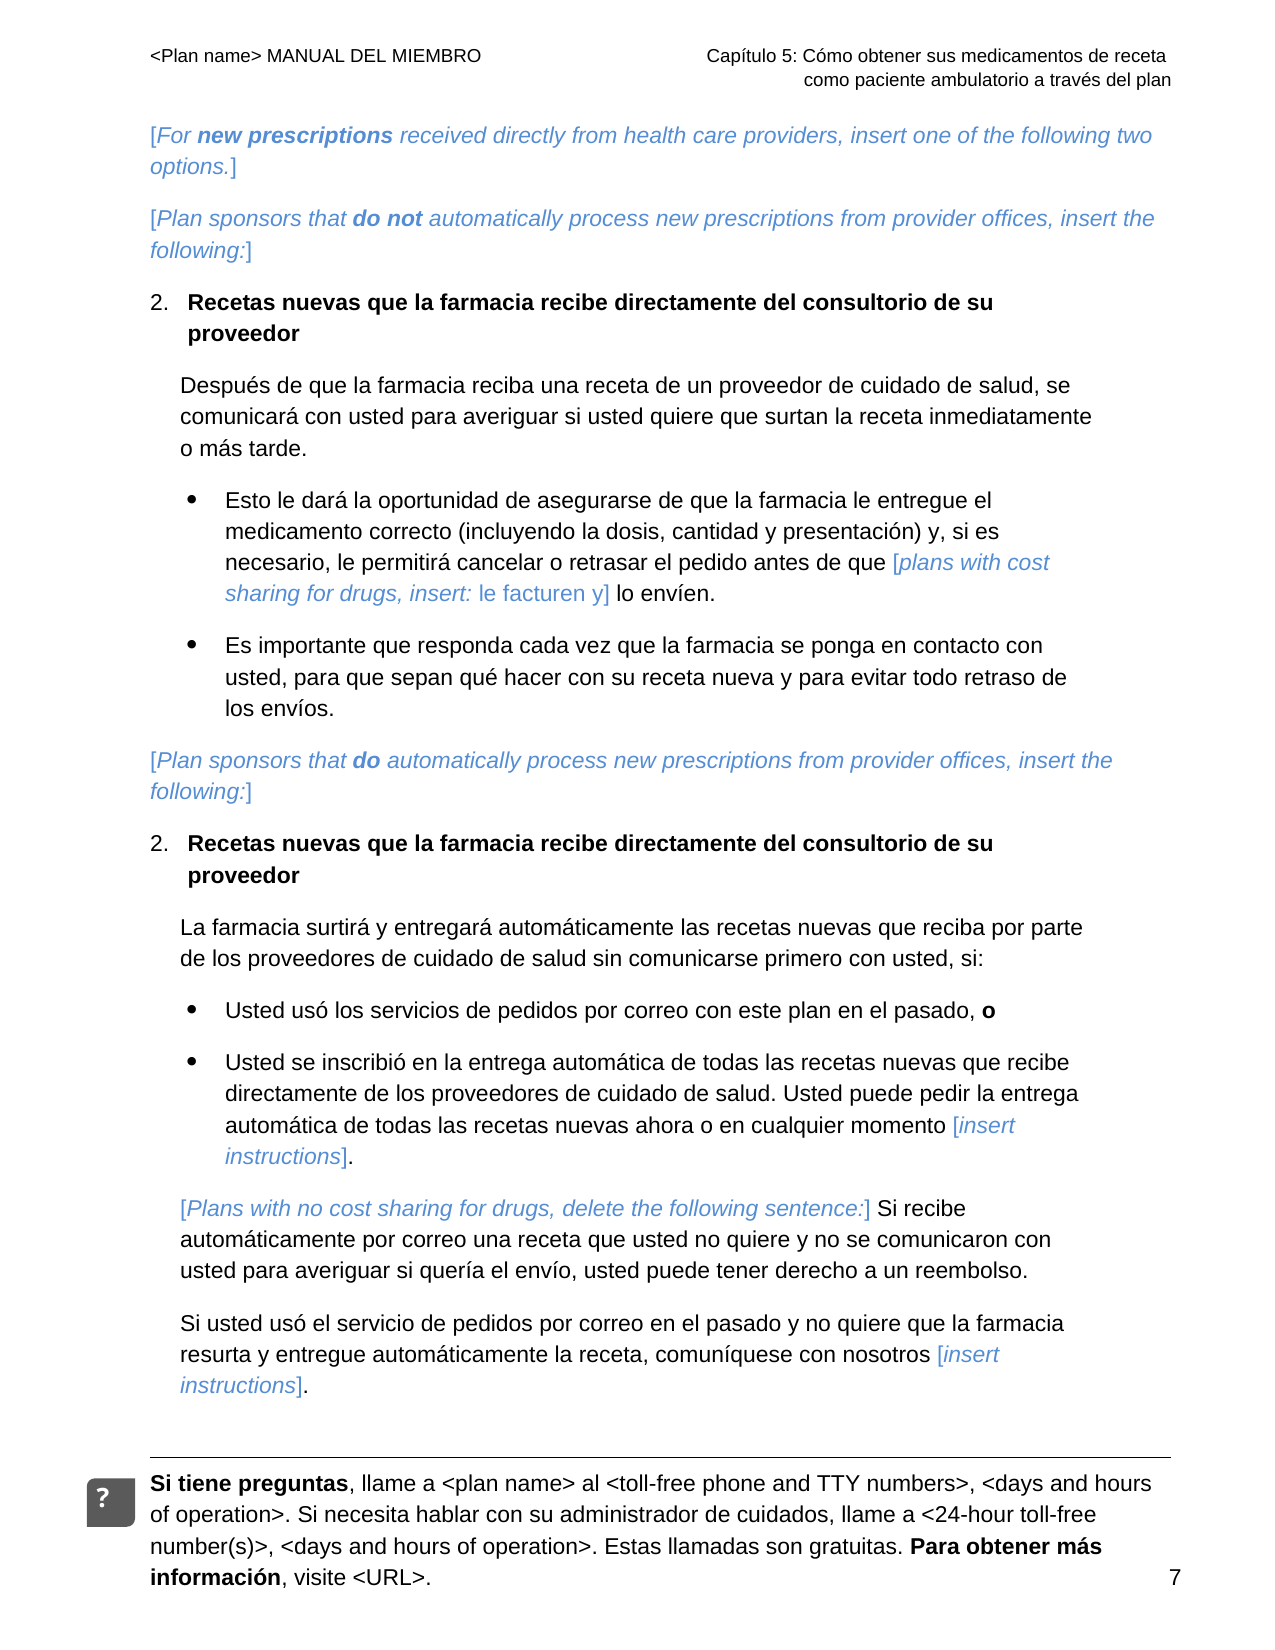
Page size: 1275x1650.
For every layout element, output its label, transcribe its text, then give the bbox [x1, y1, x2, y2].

list Esto le dará la oportunidad de asegurarse de que la farmacia le entregue el medicamento correcto (incluyendo la dosis, cantidad y presentación) y, si es necesario, le permitirá cancelar o retrasar el pedido antes de que [plans with cost sharing for drugs, insert: le facturen y] lo envíen. [187, 483, 1096, 608]
text [Plan sponsors that do automatically process new prescriptions from provider offices, insert the following:] [150, 743, 1171, 806]
list La farmacia surtirá y entregará automáticamente las recetas nuevas que reciba por parte de los proveedores de cuidado de salud sin comunicarse primero con usted, si: [180, 910, 1096, 973]
list [Plans with no cost sharing for drugs, delete the following sentence:] Si recibe automáticamente por correo una receta que usted no quiere y no se comunicaron con usted para averiguar si quería el envío, usted puede tener derecho a un reembolso. [180, 1191, 1096, 1285]
list Recetas nuevas que la farmacia recibe directamente del consultorio de su proveedor [150, 827, 1096, 889]
text [For new prescriptions received directly from health care providers, insert one of the following two options.] [150, 118, 1171, 181]
list Recetas nuevas que la farmacia recibe directamente del consultorio de su proveedor [150, 285, 1096, 348]
list Es importante que responda cada vez que la farmacia se ponga en contacto con usted, para que sepan qué hacer con su receta nueva y para evitar todo retraso de los envíos. [187, 629, 1096, 723]
list Después de que la farmacia reciba una receta de un proveedor de cuidado de salud, se comunicará con usted para averiguar si usted quiere que surtan la receta inmediatamente o más tarde. [180, 368, 1096, 462]
text [Plan sponsors that do not automatically process new prescriptions from provider offices, insert the following:] [150, 202, 1171, 264]
list Usted usó los servicios de pedidos por correo con este plan en el pasado, o [187, 993, 1096, 1025]
list Si usted usó el servicio de pedidos por correo en el pasado y no quiere que la farmacia resurta y entregue automáticamente la receta, comuníquese con nosotros [insert instructions]. [180, 1306, 1096, 1400]
list Usted se inscribió en la entrega automática de todas las recetas nuevas que recibe directamente de los proveedores de cuidado de salud. Usted puede pedir la entrega automática de todas las recetas nuevas ahora o en cualquier momento [insert instructions]. [187, 1046, 1096, 1171]
